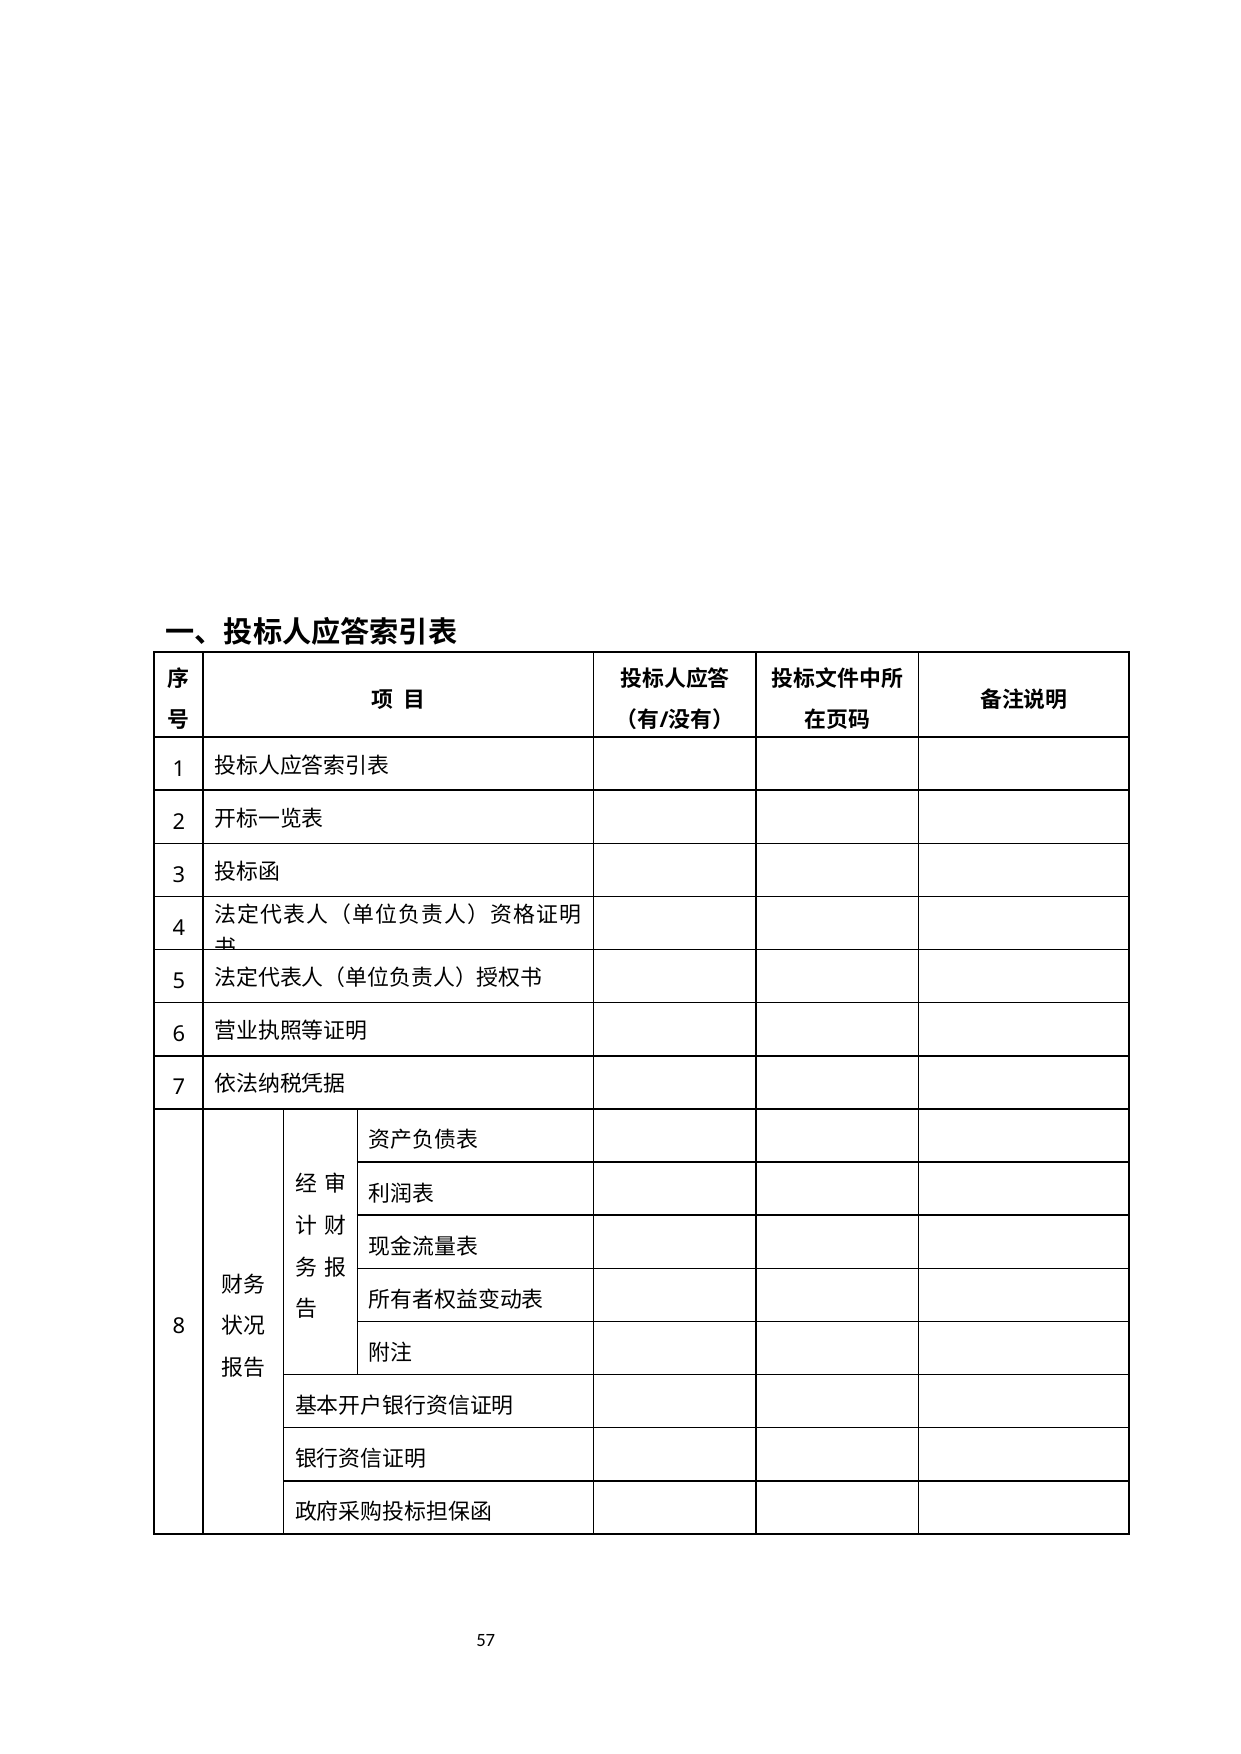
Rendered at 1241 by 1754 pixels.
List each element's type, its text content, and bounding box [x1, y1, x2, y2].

table_cell [594, 844, 755, 896]
table_cell 3 [155, 844, 202, 896]
table_cell 投标函 [204, 844, 593, 896]
table_cell [757, 950, 918, 1002]
table_cell [919, 1375, 1128, 1427]
table_cell [757, 1428, 918, 1480]
table_cell [919, 1269, 1128, 1321]
table_cell [594, 1428, 755, 1480]
table_cell 资产负债表 [358, 1110, 593, 1161]
table_header 备注说明 [919, 653, 1128, 736]
table_cell 经审计财务报告 [284, 1110, 357, 1374]
table_cell [919, 1003, 1128, 1055]
table_cell [919, 1322, 1128, 1374]
table_cell [594, 1269, 755, 1321]
table_header 序号 [155, 653, 202, 736]
table_cell [919, 950, 1128, 1002]
table_cell [757, 1322, 918, 1374]
table_cell 法定代表人（单位负责人）授权书 [204, 950, 593, 1002]
table_cell [757, 791, 918, 842]
table_cell 2 [155, 791, 202, 842]
table_cell [594, 950, 755, 1002]
table_cell [757, 1216, 918, 1267]
table_cell [594, 1482, 755, 1533]
table_cell 7 [155, 1057, 202, 1108]
table_cell 8 [155, 1110, 202, 1533]
table_cell 利润表 [358, 1163, 593, 1214]
table_cell [594, 738, 755, 789]
table_cell 财务状况报告 [204, 1110, 283, 1533]
table_cell 营业执照等证明 [204, 1003, 593, 1055]
table_cell [919, 1428, 1128, 1480]
table_cell [919, 897, 1128, 949]
table_cell 基本开户银行资信证明 [284, 1375, 593, 1427]
list 一、投标人应答索引表 [165, 609, 1087, 651]
table_cell [594, 791, 755, 842]
table_cell [919, 1163, 1128, 1214]
table_cell 法定代表人（单位负责人）资格证明书 [204, 897, 593, 949]
table_cell [594, 1216, 755, 1267]
table_cell 依法纳税凭据 [204, 1057, 593, 1108]
table_cell [919, 1216, 1128, 1267]
table_cell [594, 1375, 755, 1427]
table_cell [757, 1110, 918, 1161]
table_cell [757, 1269, 918, 1321]
table_cell [594, 1057, 755, 1108]
table_cell [757, 1003, 918, 1055]
table_cell 开标一览表 [204, 791, 593, 842]
table_cell [594, 1163, 755, 1214]
table_cell [919, 1057, 1128, 1108]
table_cell 5 [155, 950, 202, 1002]
table_cell 银行资信证明 [284, 1428, 593, 1480]
table_cell [919, 791, 1128, 842]
table_cell [594, 897, 755, 949]
table_header 项 目 [204, 653, 593, 736]
table_cell 附注 [358, 1322, 593, 1374]
table_cell [757, 1057, 918, 1108]
table_header 投标人应答 （有/没有） [594, 653, 755, 736]
table_cell 政府采购投标担保函 [284, 1482, 593, 1533]
table_cell [757, 844, 918, 896]
table_cell [757, 1163, 918, 1214]
table_cell [757, 1375, 918, 1427]
table_cell 1 [155, 738, 202, 789]
table_cell 投标人应答索引表 [204, 738, 593, 789]
table_cell [757, 1482, 918, 1533]
table_cell 4 [155, 897, 202, 949]
table_header 投标文件中所在页码 [757, 653, 918, 736]
table_cell [919, 1110, 1128, 1161]
table_cell [919, 1482, 1128, 1533]
table_cell 6 [155, 1003, 202, 1055]
table_cell [919, 738, 1128, 789]
table_cell 所有者权益变动表 [358, 1269, 593, 1321]
table_cell [594, 1322, 755, 1374]
table_cell [919, 844, 1128, 896]
table_cell [594, 1110, 755, 1161]
table_cell [594, 1003, 755, 1055]
table_cell [757, 897, 918, 949]
table_cell [757, 738, 918, 789]
table_cell 现金流量表 [358, 1216, 593, 1267]
